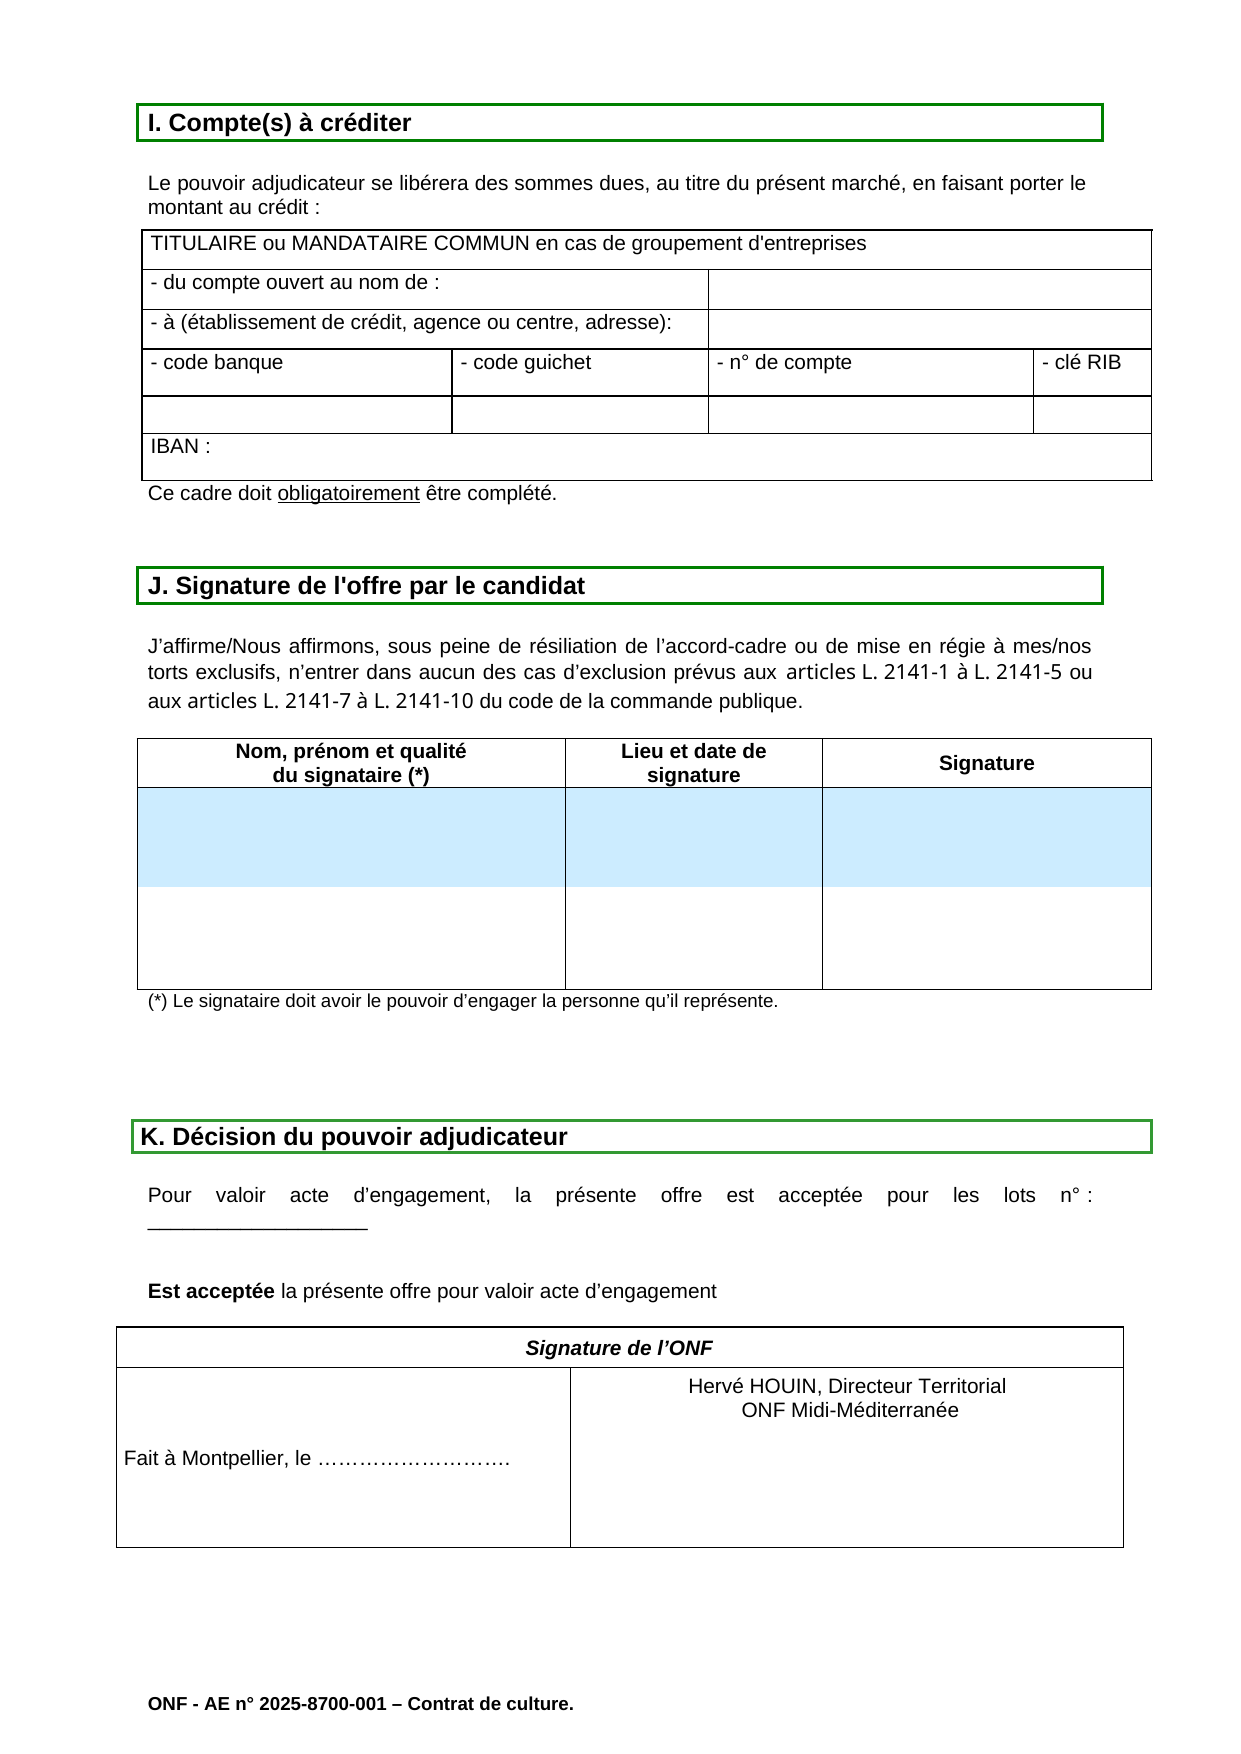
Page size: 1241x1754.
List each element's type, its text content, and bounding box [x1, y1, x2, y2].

table_header Signature [823, 739, 1151, 787]
table_header TITULAIRE ou MANDATAIRE COMMUN en cas de groupement d'entreprises [143, 231, 1151, 269]
text Pour valoir acte d’engagement, la présente offre est acceptée pour les lots n° : ___________________ [148, 1183, 1093, 1231]
text I. Compte(s) à créditer [139, 106, 1101, 139]
table_cell - à (établissement de crédit, agence ou centre, adresse): [143, 310, 708, 348]
table_header Signature de l’ONF [117, 1328, 1123, 1367]
table_header Nom, prénom et qualité du signataire (*) [138, 739, 565, 787]
text J. Signature de l'offre par le candidat [139, 569, 1101, 602]
table_cell [138, 788, 565, 887]
table_cell [709, 397, 1033, 433]
table_cell [823, 788, 1151, 887]
table_cell [138, 887, 565, 988]
table_cell - code banque [143, 350, 451, 395]
text (*) Le signataire doit avoir le pouvoir d’engager la personne qu’il représente. [148, 990, 1093, 1011]
table_cell - n° de compte [709, 350, 1033, 395]
table_cell [566, 887, 822, 988]
text Est acceptée la présente offre pour valoir acte d’engagement [148, 1278, 1093, 1302]
table_cell - code guichet [453, 350, 708, 395]
table_cell [709, 270, 1151, 308]
table_cell - clé RIB [1034, 350, 1151, 395]
table_cell [453, 397, 708, 433]
table_header Lieu et date de signature [566, 739, 822, 787]
table_cell [566, 788, 822, 887]
text J’affirme/Nous affirmons, sous peine de résiliation de l’accord-cadre ou de mise en régie à mes/nos torts exclusifs, n’entrer dans aucun des cas d’exclusion prévus aux articles L. 2141-1 à L. 2141-5 ou aux articles L. 2141-7 à L. 2141-10 du code de la commande publique. [148, 633, 1093, 714]
table_cell Hervé HOUIN, Directeur Territorial ONF Midi-Méditerranée [571, 1368, 1123, 1547]
table_cell [1034, 397, 1151, 433]
table_cell [709, 310, 1151, 348]
text Le pouvoir adjudicateur se libérera des sommes dues, au titre du présent marché, en faisant porter le montant au crédit : [148, 171, 1089, 218]
table_cell [143, 397, 451, 433]
table_cell [823, 887, 1151, 988]
table_cell - du compte ouvert au nom de : [143, 270, 708, 308]
text Ce cadre doit obligatoirement être complété. [148, 481, 1093, 505]
table_cell IBAN : [143, 434, 1151, 480]
table_cell Fait à Montpellier, le ………………………. [117, 1368, 570, 1547]
table_header K. Décision du pouvoir adjudicateur [134, 1122, 1150, 1151]
